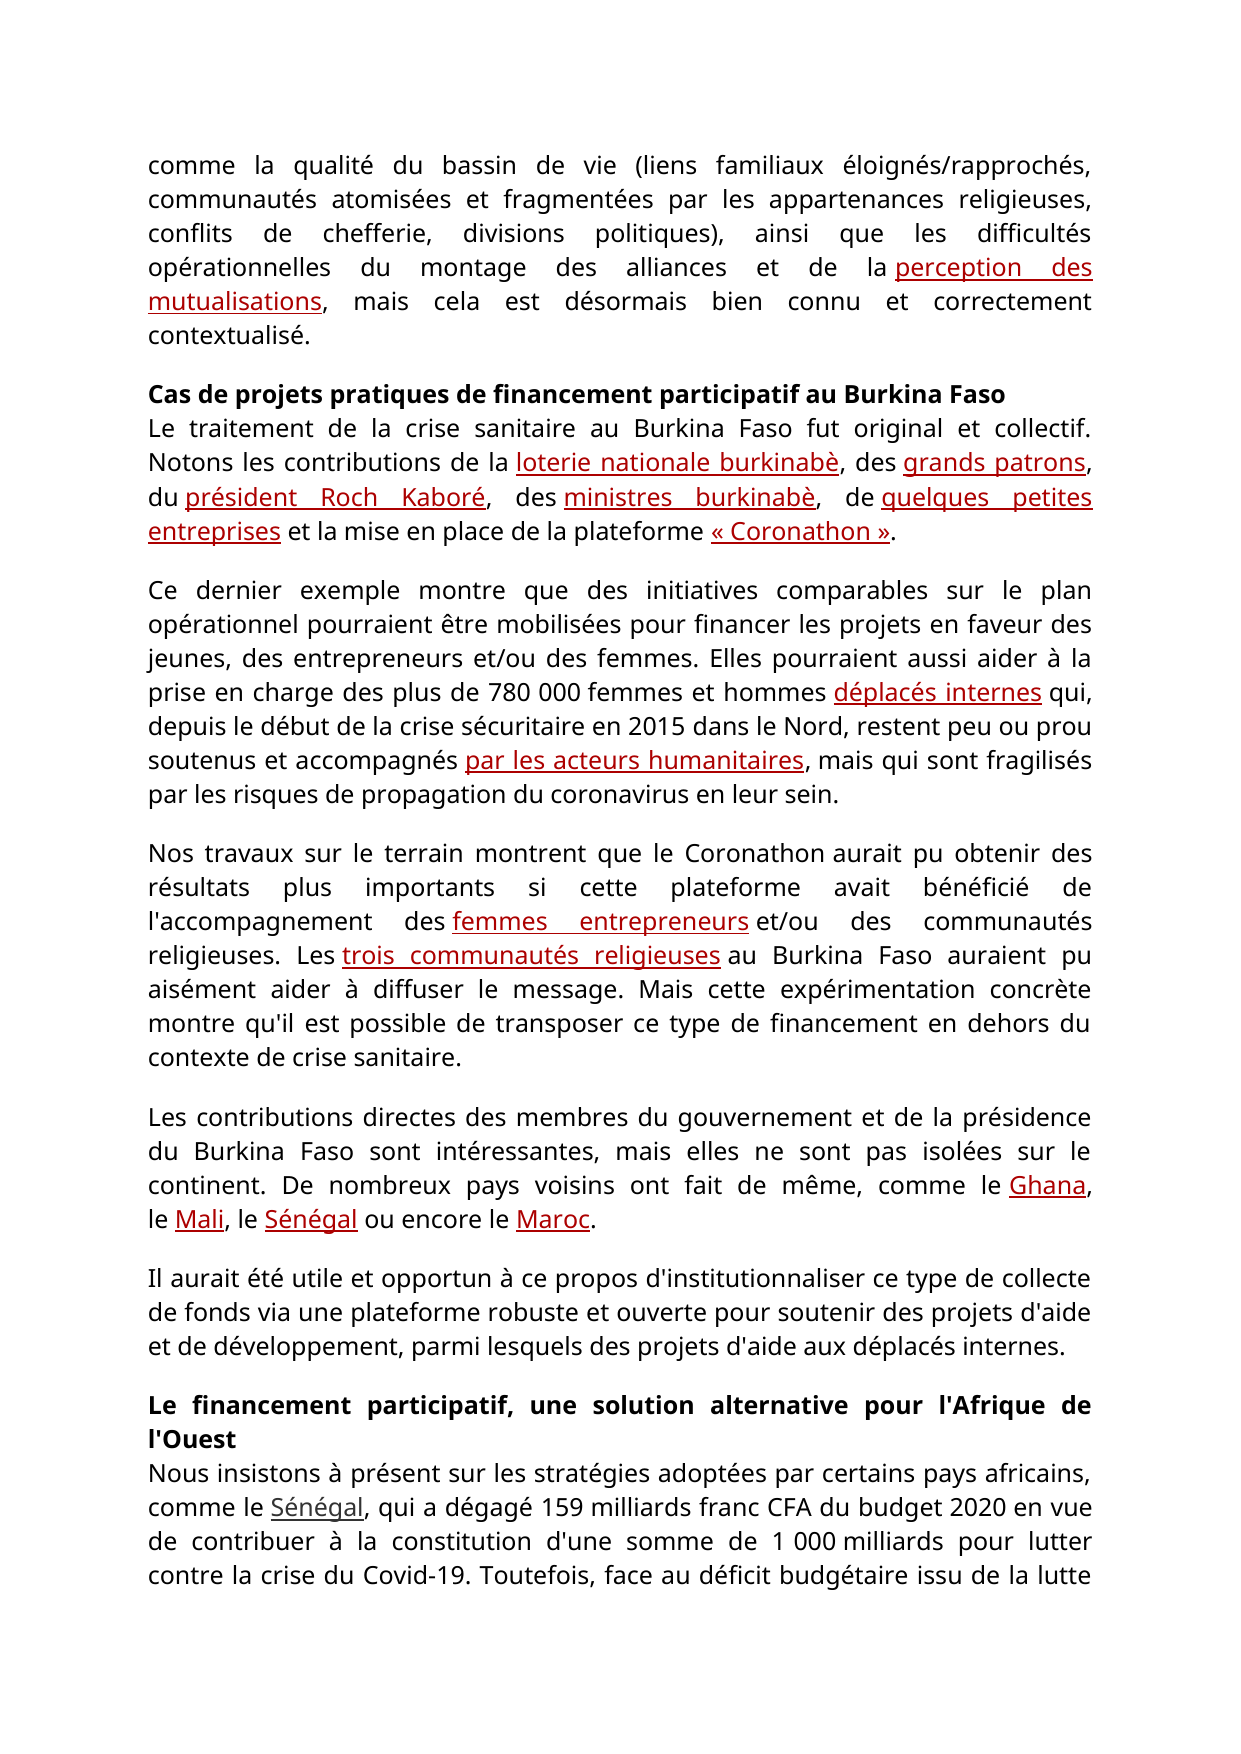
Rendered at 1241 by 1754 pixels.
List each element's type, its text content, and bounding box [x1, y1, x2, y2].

text Les contributions directes des membres du gouvernement et de la présidence du Burkina Faso sont intéressantes, mais elles ne sont pas isolées sur le continent. De nombreux pays voisins ont fait de même, comme le Ghana, le Mali, le Sénégal ou encore le Maroc. [148, 1099, 1093, 1235]
text Il aurait été utile et opportun à ce propos d'institutionnaliser ce type de collecte de fonds via une plateforme robuste et ouverte pour soutenir des projets d'aide et de développement, parmi lesquels des projets d'aide aux déplacés internes. [148, 1260, 1093, 1363]
text Cas de projets pratiques de financement participatif au Burkina Faso [148, 377, 1093, 411]
text Nos travaux sur le terrain montrent que le Coronathon aurait pu obtenir des résultats plus importants si cette plateforme avait bénéficié de l'accompagnement des femmes entrepreneurs et/ou des communautés religieuses. Les trois communautés religieuses au Burkina Faso auraient pu aisément aider à diffuser le message. Mais cette expérimentation concrète montre qu'il est possible de transposer ce type de financement en dehors du contexte de crise sanitaire. [148, 836, 1093, 1074]
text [148, 1456, 1093, 1592]
text Ce dernier exemple montre que des initiatives comparables sur le plan opérationnel pourraient être mobilisées pour financer les projets en faveur des jeunes, des entrepreneurs et/ou des femmes. Elles pourraient aussi aider à la prise en charge des plus de 780 000 femmes et hommes déplacés internes qui, depuis le début de la crise sécuritaire en 2015 dans le Nord, restent peu ou prou soutenus et accompagnés par les acteurs humanitaires, mais qui sont fragilisés par les risques de propagation du coronavirus en leur sein. [148, 572, 1093, 811]
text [148, 148, 1093, 352]
text Le financement participatif, une solution alternative pour l'Afrique de l'Ouest [148, 1388, 1093, 1456]
text Le traitement de la crise sanitaire au Burkina Faso fut original et collectif. Notons les contributions de la loterie nationale burkinabè, des grands patrons, du président Roch Kaboré, des ministres burkinabè, de quelques petites entreprises et la mise en place de la plateforme « Coronathon ». [148, 411, 1093, 547]
